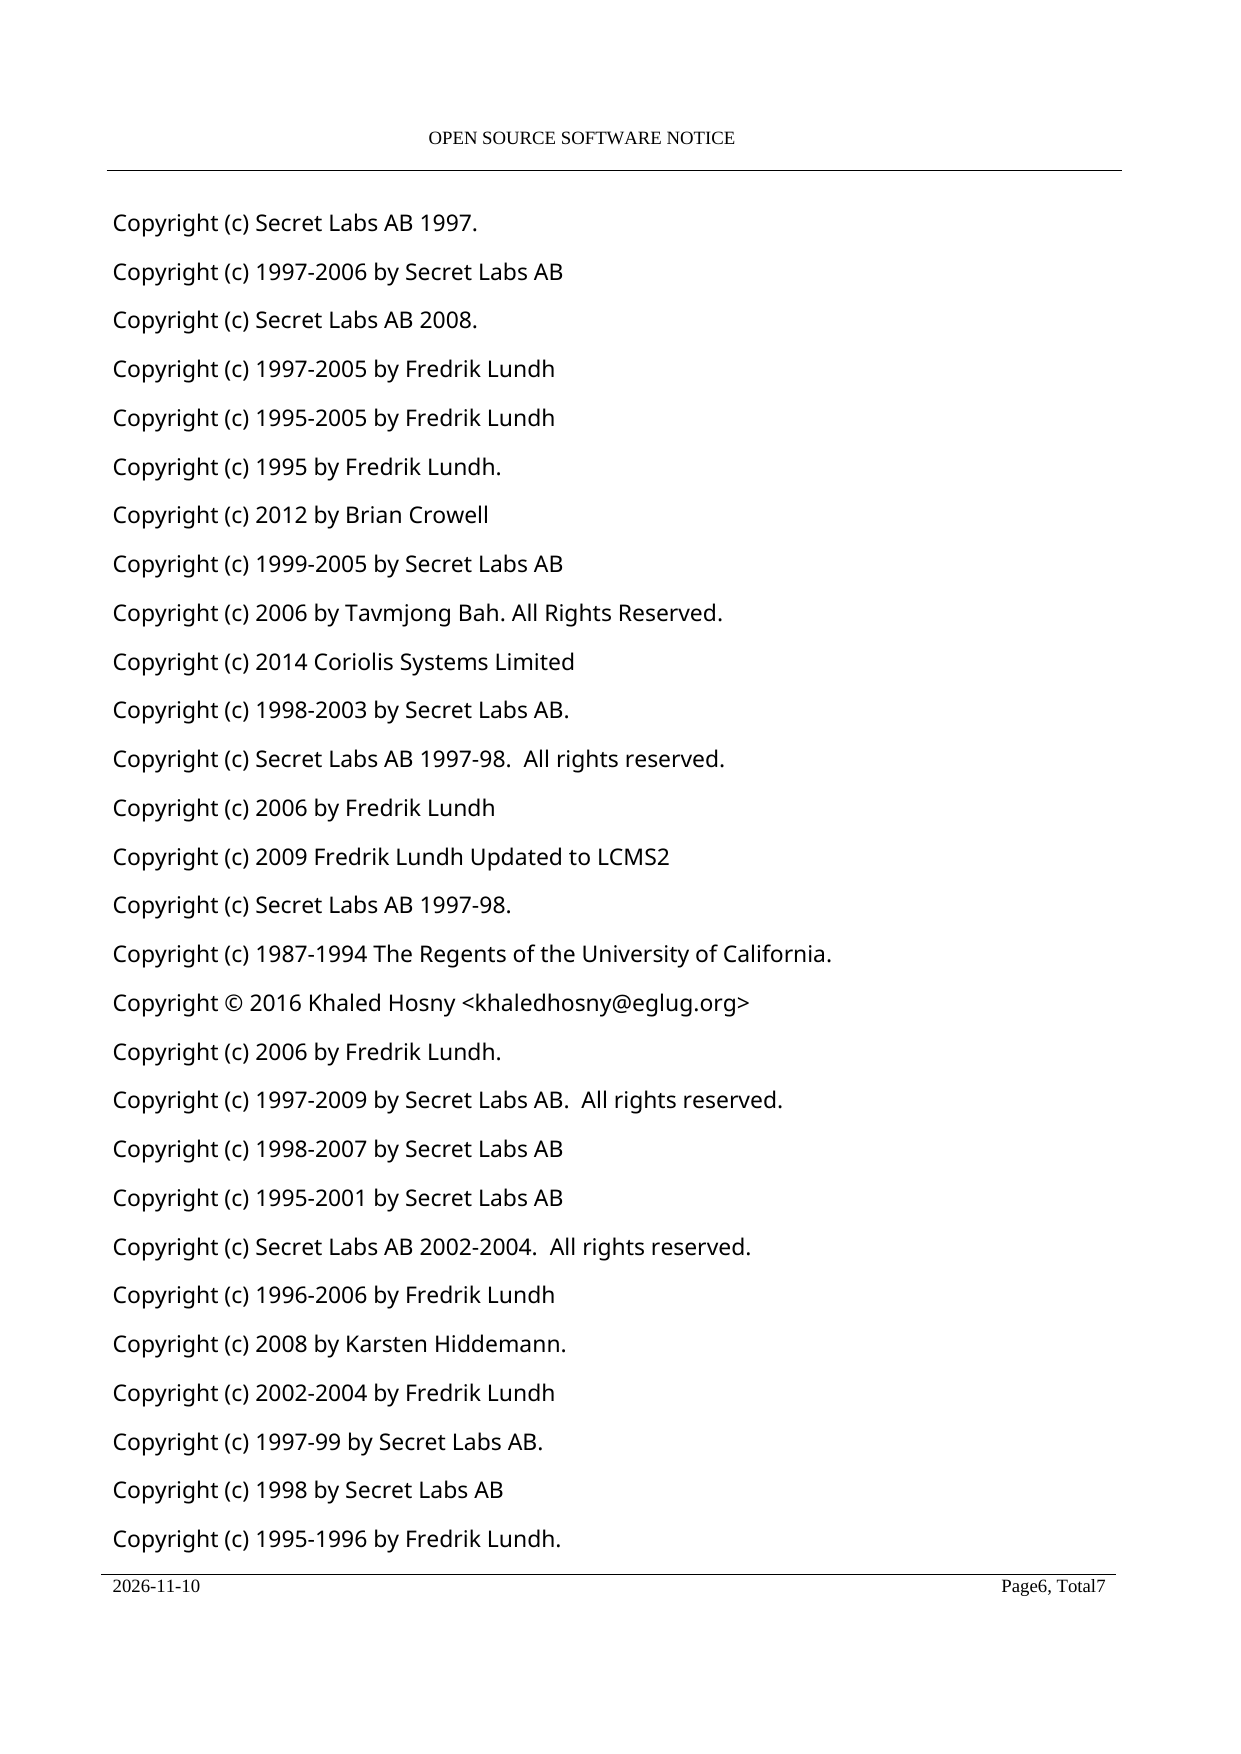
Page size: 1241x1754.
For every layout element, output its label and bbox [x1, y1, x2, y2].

text [112, 206, 1128, 1555]
